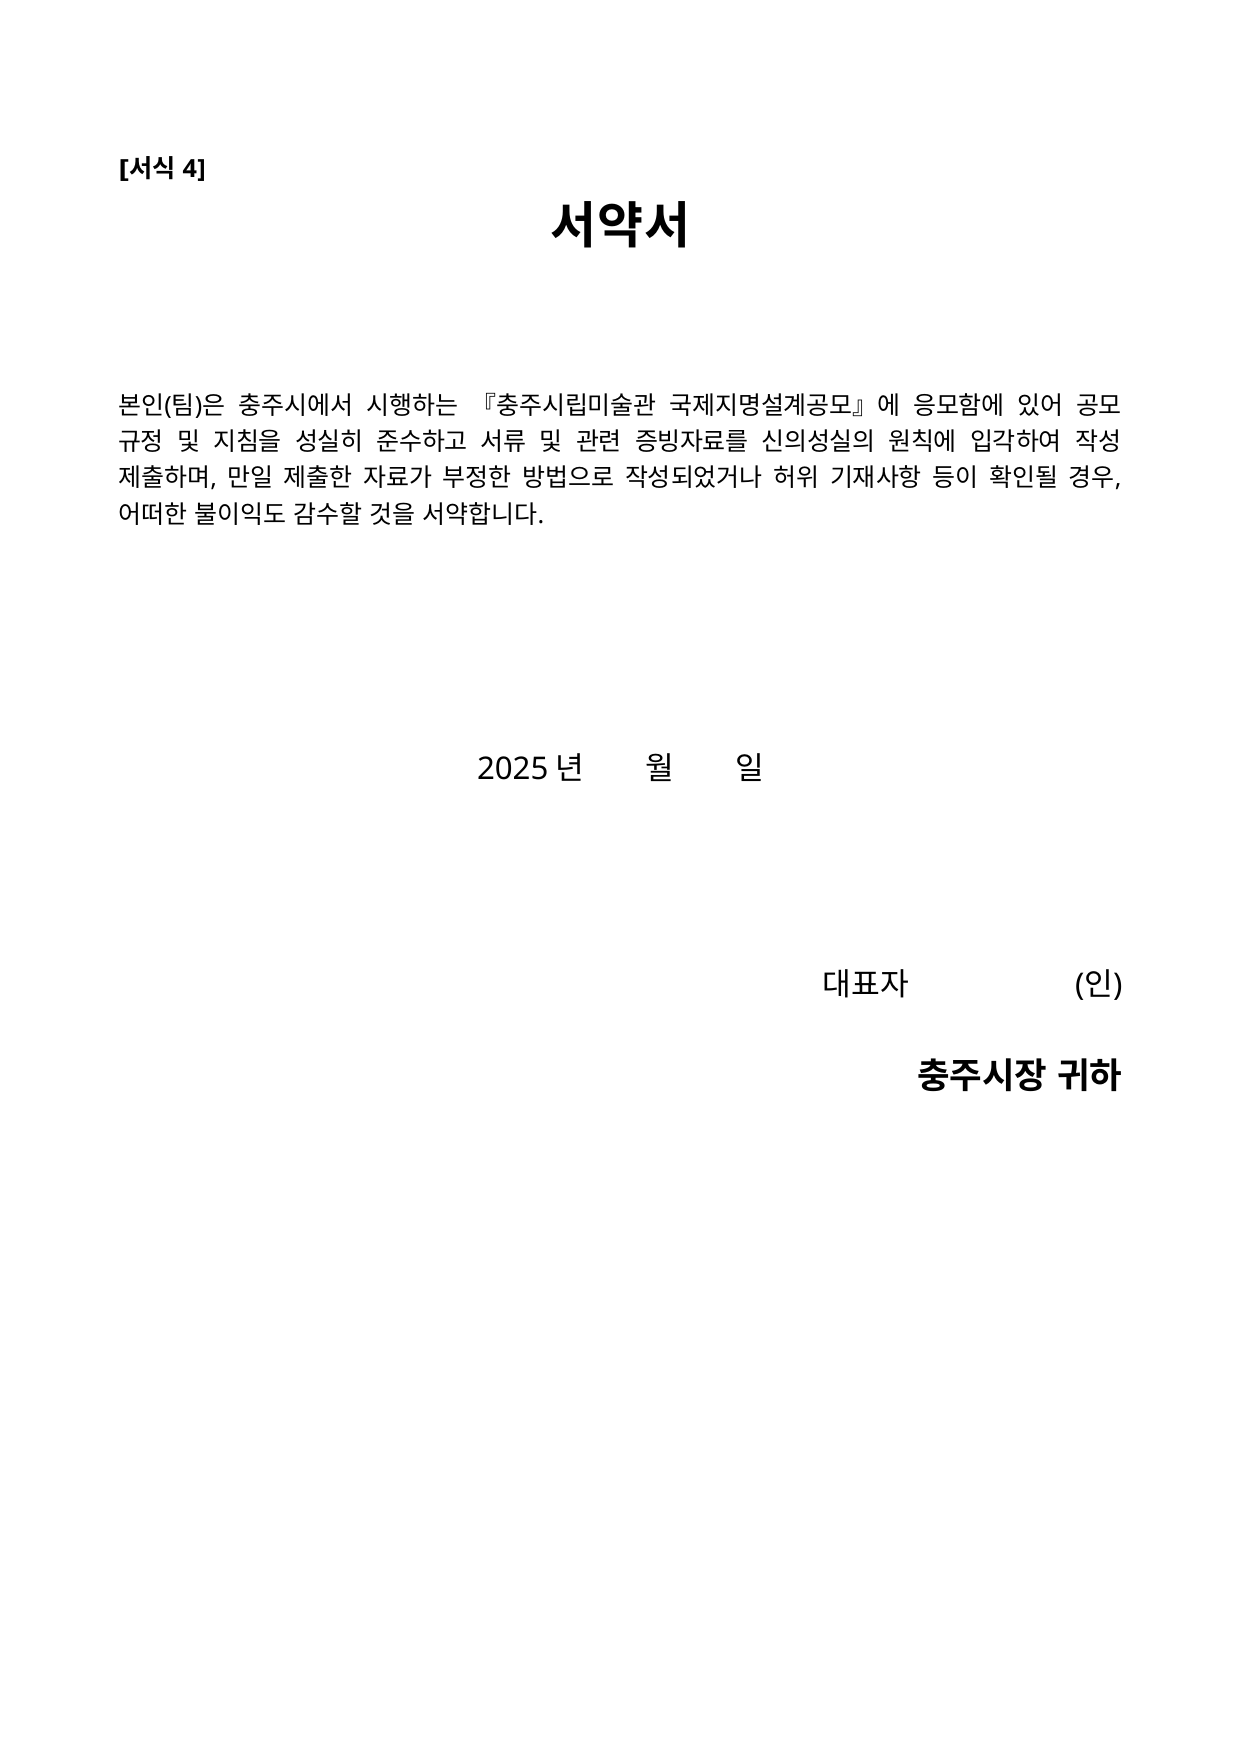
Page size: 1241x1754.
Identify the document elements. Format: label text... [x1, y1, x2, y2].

text 본인(팀)은 충주시에서 시행하는 『충주시립미술관 국제지명설계공모』에 응모함에 있어 공모 규정 및 지침을 성실히 준수하고 서류 및 관련 증빙자료를 신의성실의 원칙에 입각하여 작성 제출하며, 만일 제출한 자료가 부정한 방법으로 작성되었거나 허위 기재사항 등이 확인될 경우, 어떠한 불이익도 감수할 것을 서약합니다. [118, 385, 1122, 530]
text 2025년 월 일 [118, 743, 1122, 789]
text 대표자 (인) [118, 959, 1122, 1004]
text 서약서 [118, 185, 1122, 258]
text [서식 4] [118, 148, 1122, 185]
text 충주시장 귀하 [118, 1047, 1122, 1098]
